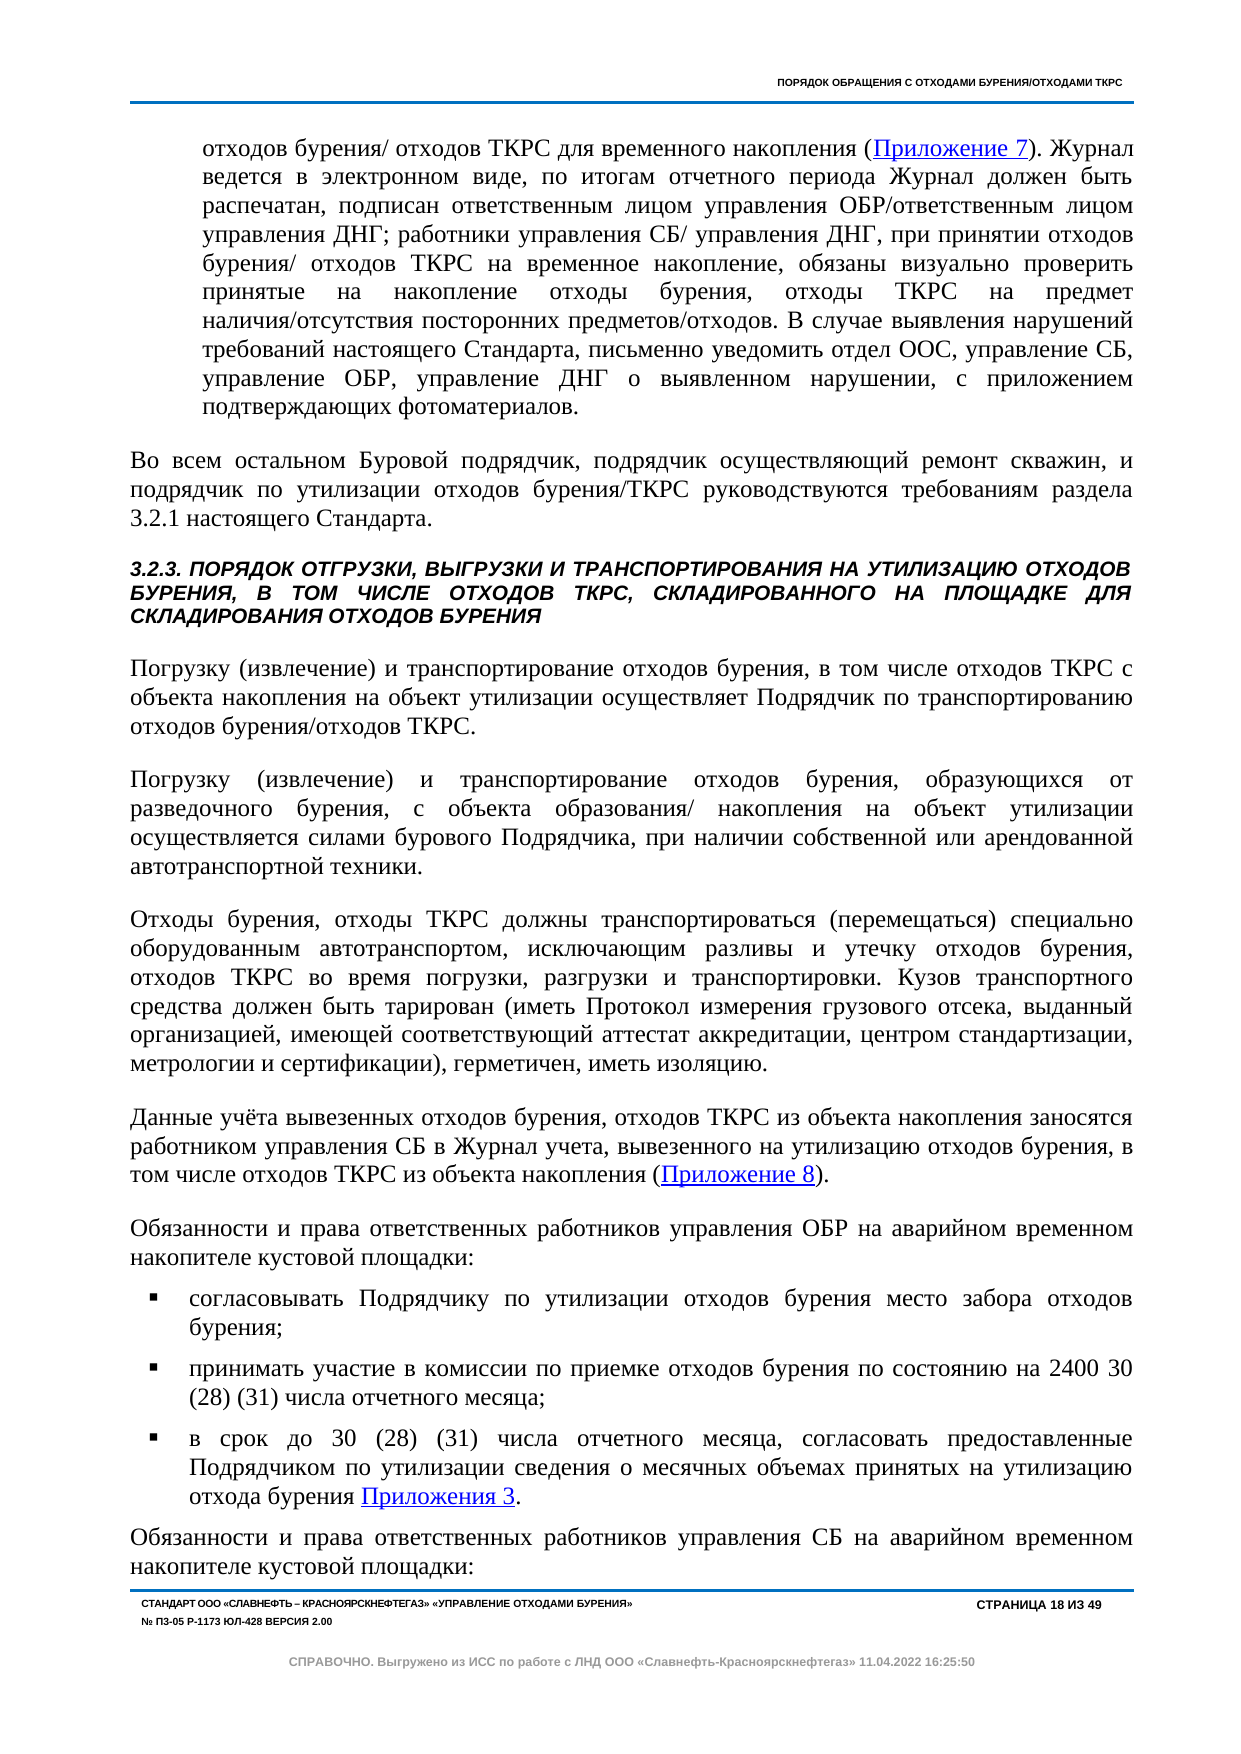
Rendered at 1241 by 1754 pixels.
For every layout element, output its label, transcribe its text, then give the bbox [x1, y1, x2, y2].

text Погрузку (извлечение) и транспортирование отходов бурения, в том числе отходов ТКРС с объекта накопления на объект утилизации осуществляет Подрядчик по транспортированию отходов бурения/отходов ТКРС. [130, 653, 1134, 739]
text Во всем остальном Буровой подрядчик, подрядчик осуществляющий ремонт скважин, и подрядчик по утилизации отходов бурения/ТКРС руководствуются требованиям раздела 3.2.1 настоящего Стандарта. [130, 445, 1134, 531]
list в срок до 30 (28) (31) числа отчетного месяца, согласовать предоставленные Подрядчиком по утилизации сведения о месячных объемах принятых на утилизацию отхода бурения Приложения 3. [148, 1423, 1134, 1509]
text Отходы бурения, отходы ТКРС должны транспортироваться (перемещаться) специально оборудованным автотранспортом, исключающим разливы и утечку отходов бурения, отходов ТКРС во время погрузки, разгрузки и транспортировки. Кузов транспортного средства должен быть тарирован (иметь Протокол измерения грузового отсека, выданный организацией, имеющей соответствующий аттестат аккредитации, центром стандартизации, метрологии и сертификации), герметичен, иметь изоляцию. [130, 904, 1134, 1077]
text Данные учёта вывезенных отходов бурения, отходов ТКРС из объекта накопления заносятся работником управления СБ в Журнал учета, вывезенного на утилизацию отходов бурения, в том числе отходов ТКРС из объекта накопления (Приложение 8). [130, 1102, 1134, 1188]
text Обязанности и права ответственных работников управления СБ на аварийном временном накопителе кустовой площадки: [130, 1522, 1134, 1579]
list принимать участие в комиссии по приемке отходов бурения по состоянию на 2400 30 (28) (31) числа отчетного месяца; [148, 1353, 1134, 1411]
text Погрузку (извлечение) и транспортирование отходов бурения, образующихся от разведочного бурения, с объекта образования/ накопления на объект утилизации осуществляется силами бурового Подрядчика, при наличии собственной или арендованной автотранспортной техники. [130, 764, 1134, 879]
list согласовывать Подрядчику по утилизации отходов бурения место забора отходов бурения; [148, 1283, 1134, 1341]
subtitle 3.2.3. ПОРЯДОК ОТГРУЗКИ, ВЫГРУЗКИ И ТРАНСПОРТИРОВАНИЯ НА УТИЛИЗАЦИЮ ОТХОДОВ БУРЕНИЯ, В ТОМ ЧИСЛЕ ОТХОДОВ ТКРС, СКЛАДИРОВАННОГО НА ПЛОЩАДКЕ ДЛЯ СКЛАДИРОВАНИЯ ОТХОДОВ БУРЕНИЯ [130, 556, 1134, 628]
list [165, 133, 1134, 420]
text Обязанности и права ответственных работников управления ОБР на аварийном временном накопителе кустовой площадки: [130, 1213, 1134, 1271]
